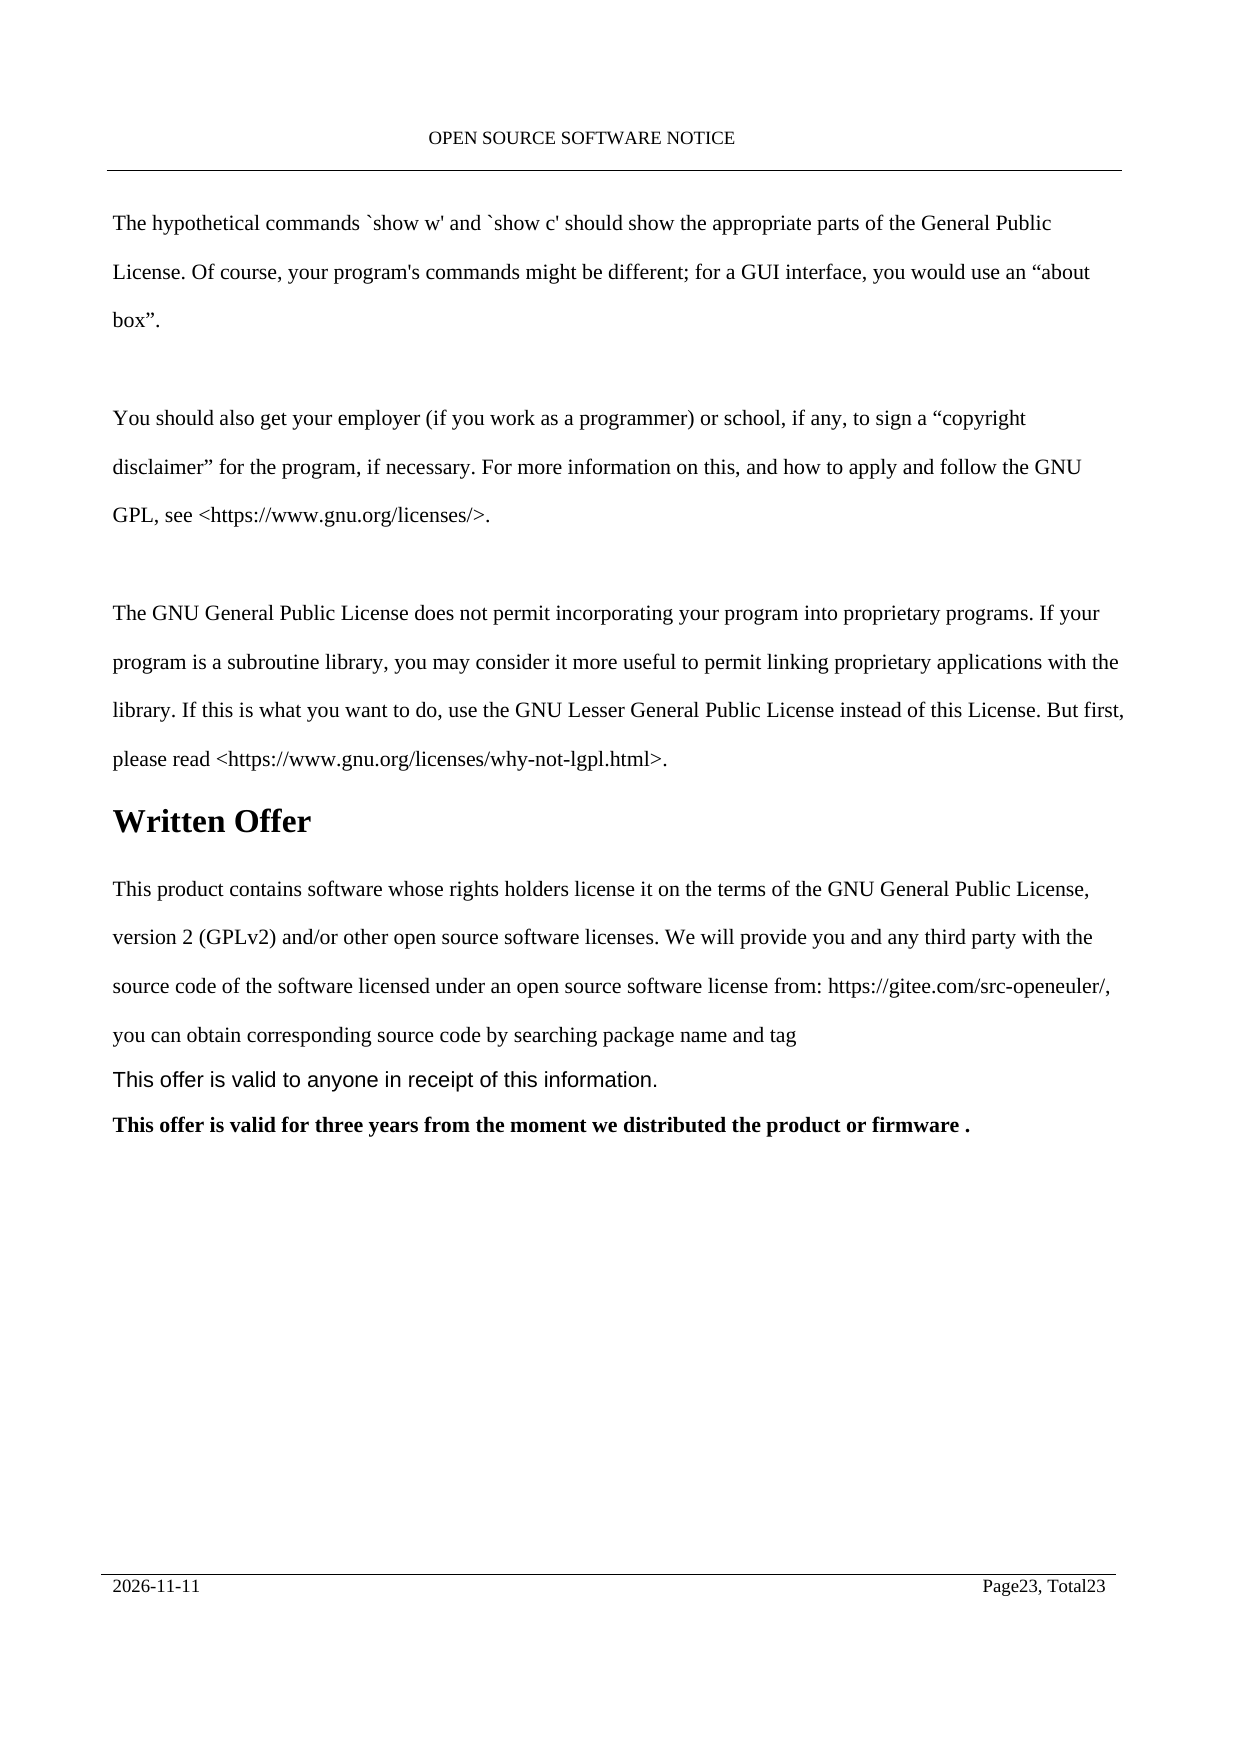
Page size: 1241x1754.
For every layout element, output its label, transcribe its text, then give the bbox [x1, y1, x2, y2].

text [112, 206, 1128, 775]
text This offer is valid for three years from the moment we distributed the product or firmware . [112, 1108, 1128, 1141]
text This offer is valid to anyone in receipt of this information. [112, 1063, 1128, 1096]
text Written Offer [112, 788, 1128, 853]
text This product contains software whose rights holders license it on the terms of the GNU General Public License, version 2 (GPLv2) and/or other open source software licenses. We will provide you and any third party with the source code of the software licensed under an open source software license from: https://gitee.com/src-openeuler/, you can obtain corresponding source code by searching package name and tag [112, 872, 1128, 1051]
